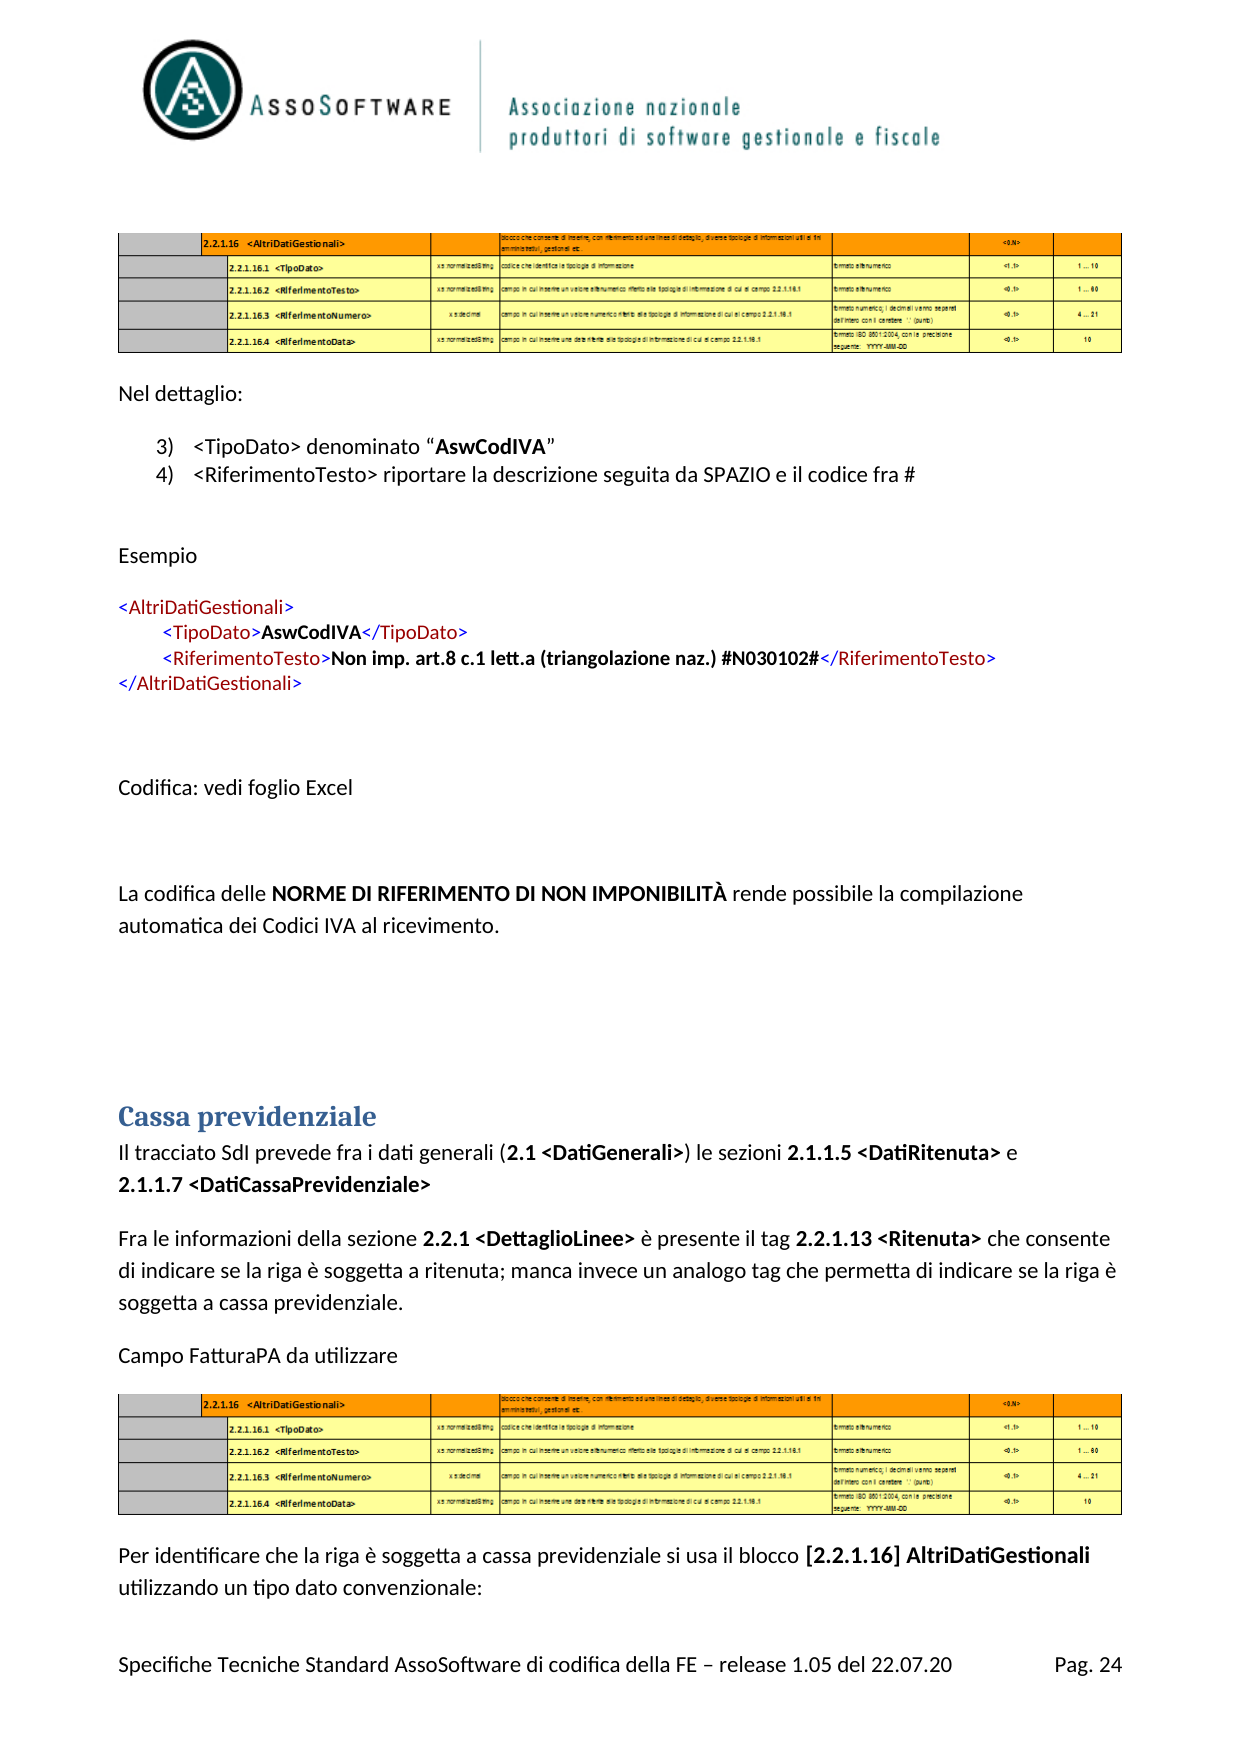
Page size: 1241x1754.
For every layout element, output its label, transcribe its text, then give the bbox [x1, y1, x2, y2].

text <AltriDatiGestionali> [118, 594, 1122, 619]
text Il tracciato SdI prevede fra i dati generali (2.1 <DatiGenerali>) le sezioni 2.1.1.5 <DatiRitenuta> e 2.1.1.7 <DatiCassaPrevidenziale> [118, 1138, 1122, 1199]
text </AltriDatiGestionali> [118, 670, 1122, 696]
text <RiferimentoTesto>Non imp. art.8 c.1 lett.a (triangolazione naz.) #N030102#</RiferimentoTesto> [118, 645, 1122, 670]
list <TipoDato> denominato “AswCodIVA” [156, 432, 1122, 460]
text Esempio [118, 541, 1122, 569]
text La codifica delle NORME DI RIFERIMENTO DI NON IMPONIBILITÀ rende possibile la compilazione automatica dei Codici IVA al ricevimento. [118, 879, 1122, 940]
list <RiferimentoTesto> riportare la descrizione seguita da SPAZIO e il codice fra # [156, 460, 1122, 488]
text Fra le informazioni della sezione 2.2.1 <DettaglioLinee> è presente il tag 2.2.1.13 <Ritenuta> che consente di indicare se la riga è soggetta a ritenuta; manca invece un analogo tag che permetta di indicare se la riga è soggetta a cassa previdenziale. [118, 1224, 1122, 1316]
picture [118, 6, 1123, 153]
text <TipoDato>AswCodIVA</TipoDato> [118, 619, 1122, 645]
picture [118, 233, 1123, 354]
text Nel dettaglio: [118, 379, 1122, 407]
picture [118, 1394, 1123, 1516]
text Codifica: vedi foglio Excel [118, 773, 1122, 801]
subtitle Cassa previdenziale [118, 1100, 1122, 1133]
text Campo FatturaPA da utilizzare [118, 1341, 1122, 1369]
text Per identificare che la riga è soggetta a cassa previdenziale si usa il blocco [2.2.1.16] AltriDatiGestionali utilizzando un tipo dato convenzionale: [118, 1540, 1122, 1602]
